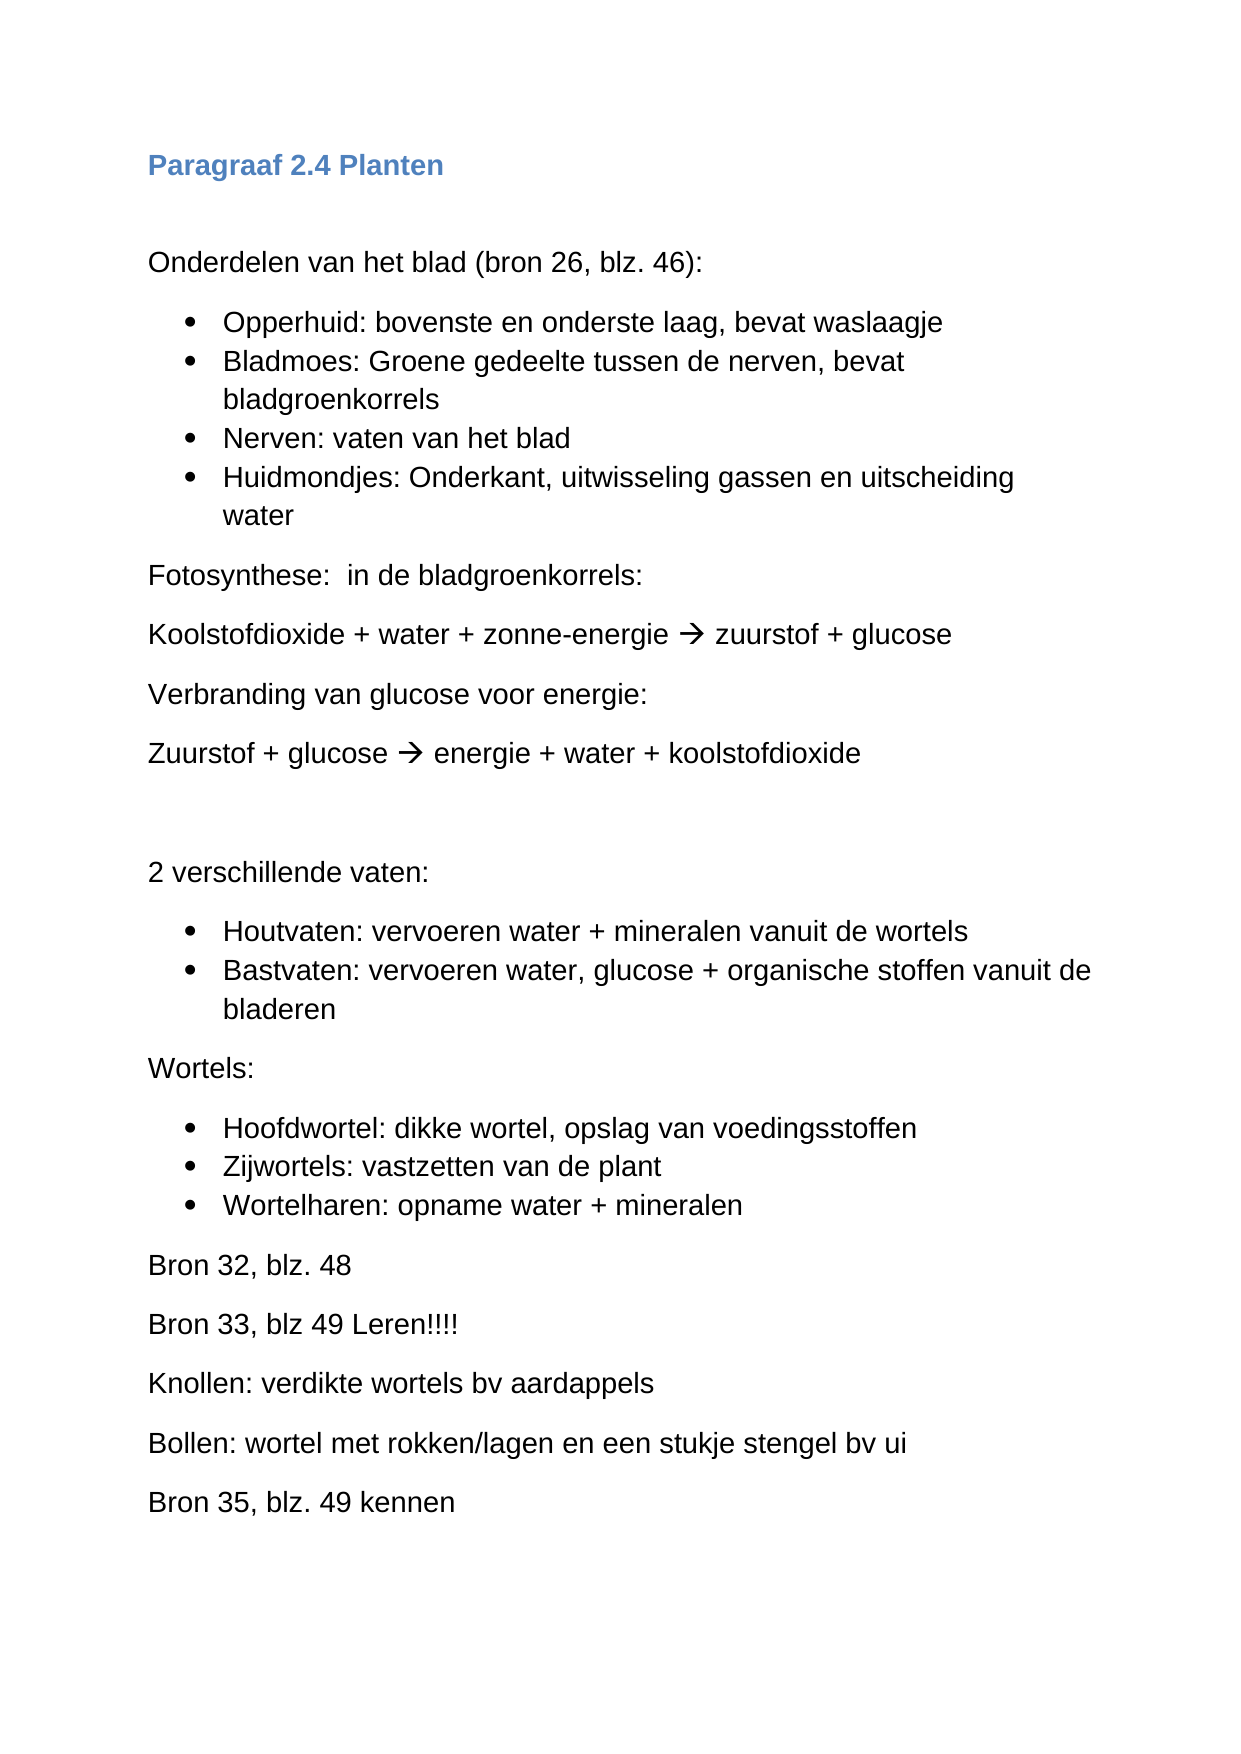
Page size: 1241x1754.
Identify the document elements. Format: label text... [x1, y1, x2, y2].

text Bron 33, blz 49 Leren!!!! [148, 1307, 1093, 1341]
text Zuurstof + glucose energie + water + koolstofdioxide [148, 736, 1093, 770]
text Knollen: verdikte wortels bv aardappels [148, 1367, 1093, 1400]
text Bollen: wortel met rokken/lagen en een stukje stengel bv ui [148, 1426, 1093, 1459]
text Wortels: [148, 1051, 1093, 1085]
text Onderdelen van het blad (bron 26, blz. 46): [148, 246, 1093, 279]
list Huidmondjes: Onderkant, uitwisseling gassen en uitscheiding water [185, 460, 1093, 532]
text Bron 32, blz. 48 [148, 1248, 1093, 1281]
list Bladmoes: Groene gedeelte tussen de nerven, bevat bladgroenkorrels [185, 344, 1093, 416]
list Houtvaten: vervoeren water + mineralen vanuit de wortels [185, 914, 1093, 948]
text 2 verschillende vaten: [148, 855, 1093, 889]
list Nerven: vaten van het blad [185, 421, 1093, 455]
list Hoofdwortel: dikke wortel, opslag van voedingsstoffen [185, 1111, 1093, 1144]
list Opperhuid: bovenste en onderste laag, bevat waslaagje [185, 305, 1093, 339]
list Bastvaten: vervoeren water, glucose + organische stoffen vanuit de bladeren [185, 953, 1093, 1026]
text Koolstofdioxide + water + zonne-energie zuurstof + glucose [148, 617, 1093, 651]
text Verbranding van glucose voor energie: [148, 677, 1093, 710]
list Wortelharen: opname water + mineralen [185, 1188, 1093, 1222]
subtitle Paragraaf 2.4 Planten [148, 148, 1093, 181]
text Fotosynthese: in de bladgroenkorrels: [148, 558, 1093, 591]
list Zijwortels: vastzetten van de plant [185, 1149, 1093, 1183]
text Bron 35, blz. 49 kennen [148, 1485, 1093, 1519]
